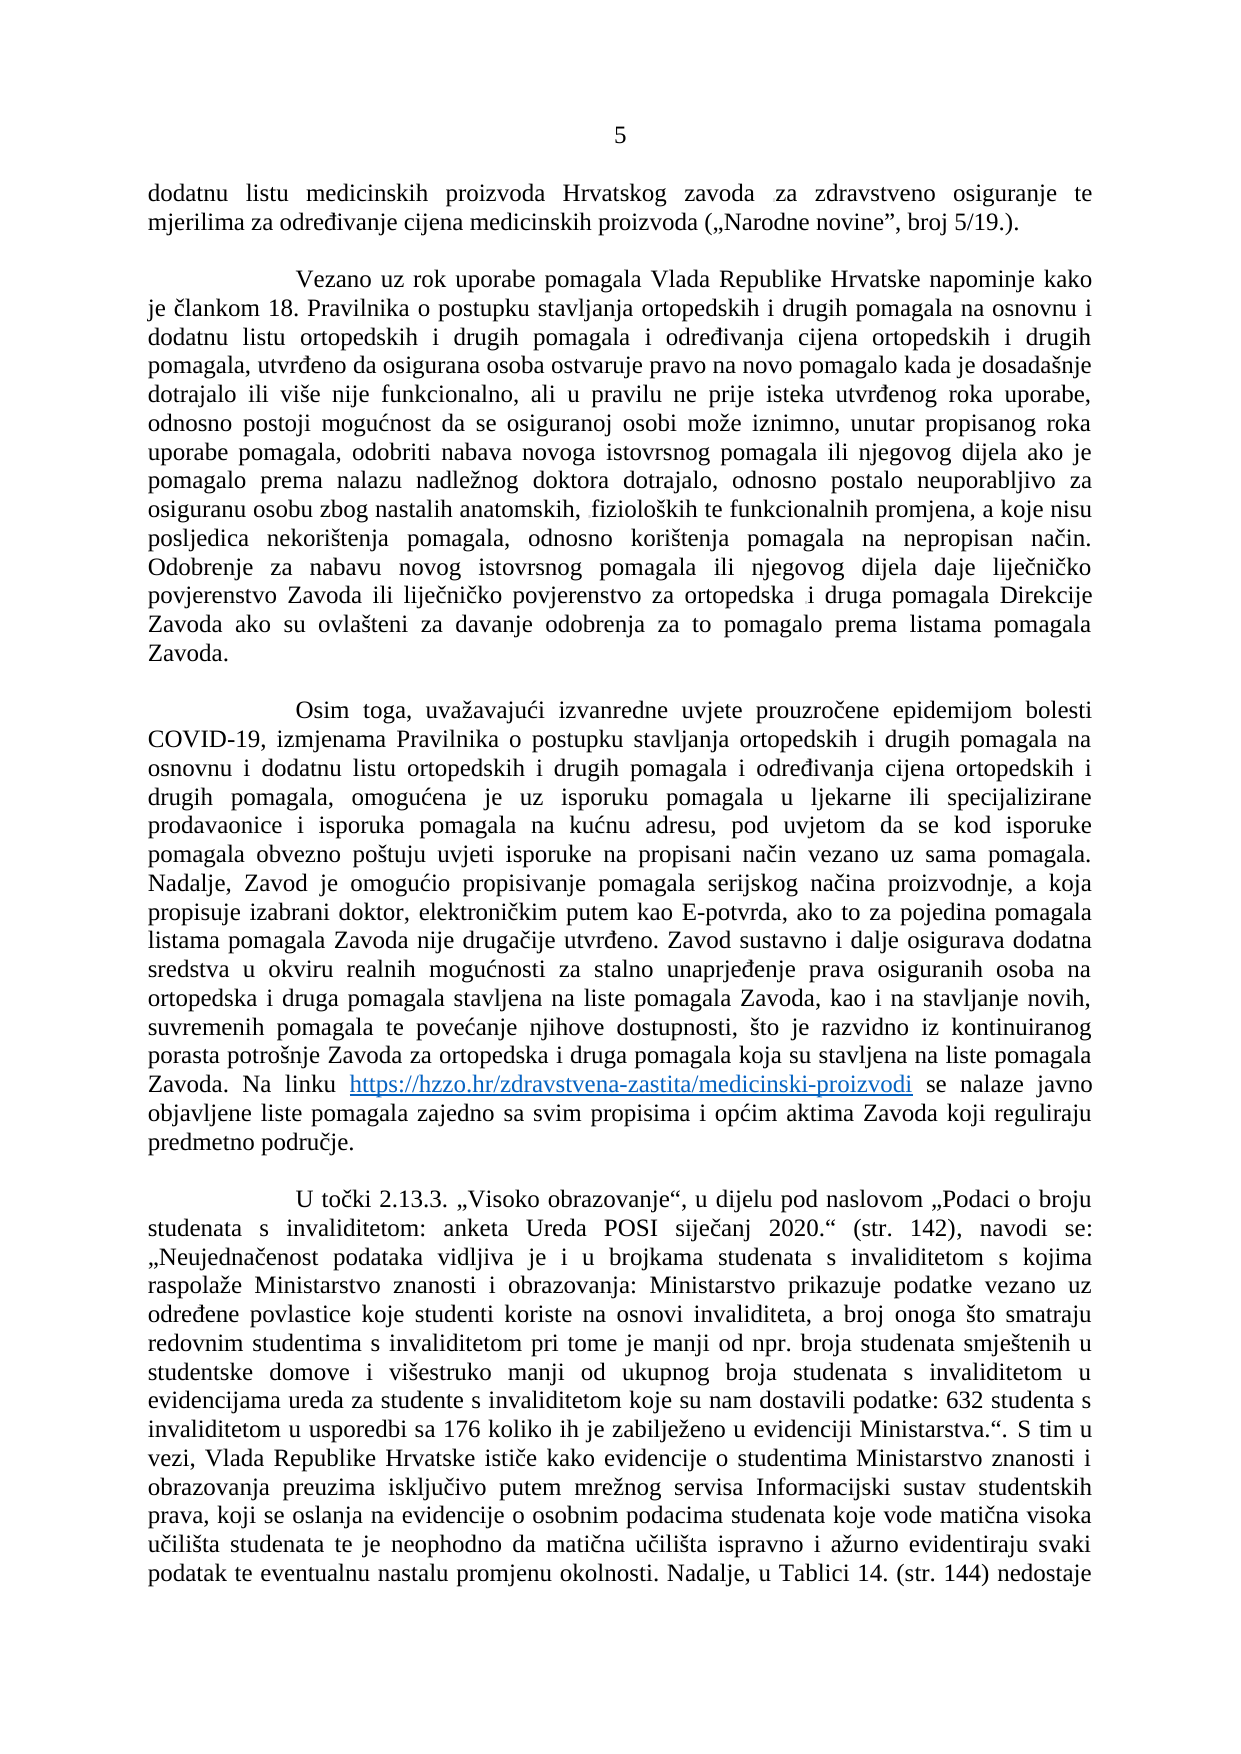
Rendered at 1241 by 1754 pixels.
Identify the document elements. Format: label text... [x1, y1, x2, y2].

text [148, 1184, 1093, 1587]
text Vezano uz rok uporabe pomagala Vlada Republike Hrvatske napominje kako je člankom 18. Pravilnika o postupku stavljanja ortopedskih i drugih pomagala na osnovnu i dodatnu listu ortopedskih i drugih pomagala i određivanja cijena ortopedskih i drugih pomagala, utvrđeno da osigurana osoba ostvaruje pravo na novo pomagalo kada je dosadašnje dotrajalo ili više nije funkcionalno, ali u pravilu ne prije isteka utvrđenog roka uporabe, odnosno postoji mogućnost da se osiguranoj osobi može iznimno, unutar propisanog roka uporabe pomagala, odobriti nabava novoga istovrsnog pomagala ili njegovog dijela ako je pomagalo prema nalazu nadležnog doktora dotrajalo, odnosno postalo neuporabljivo za osiguranu osobu zbog nastalih anatomskih, fizioloških te funkcionalnih promjena, a koje nisu posljedica nekorištenja pomagala, odnosno korištenja pomagala na nepropisan način. Odobrenje za nabavu novog istovrsnog pomagala ili njegovog dijela daje liječničko povjerenstvo Zavoda ili liječničko povjerenstvo za ortopedska i druga pomagala Direkcije Zavoda ako su ovlašteni za davanje odobrenja za to pomagalo prema listama pomagala Zavoda. [148, 264, 1093, 667]
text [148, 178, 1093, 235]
text Osim toga, uvažavajući izvanredne uvjete prouzročene epidemijom bolesti COVID-19, izmjenama Pravilnika o postupku stavljanja ortopedskih i drugih pomagala na osnovnu i dodatnu listu ortopedskih i drugih pomagala i određivanja cijena ortopedskih i drugih pomagala, omogućena je uz isporuku pomagala u ljekarne ili specijalizirane prodavaonice i isporuka pomagala na kućnu adresu, pod uvjetom da se kod isporuke pomagala obvezno poštuju uvjeti isporuke na propisani način vezano uz sama pomagala. Nadalje, Zavod je omogućio propisivanje pomagala serijskog načina proizvodnje, a koja propisuje izabrani doktor, elektroničkim putem kao E-potvrda, ako to za pojedina pomagala listama pomagala Zavoda nije drugačije utvrđeno. Zavod sustavno i dalje osigurava dodatna sredstva u okviru realnih mogućnosti za stalno unaprjeđenje prava osiguranih osoba na ortopedska i druga pomagala stavljena na liste pomagala Zavoda, kao i na stavljanje novih, suvremenih pomagala te povećanje njihove dostupnosti, što je razvidno iz kontinuiranog porasta potrošnje Zavoda za ortopedska i druga pomagala koja su stavljena na liste pomagala Zavoda. Na linku https://hzzo.hr/zdravstvena-zastita/medicinski-proizvodi se nalaze javno objavljene liste pomagala zajedno sa svim propisima i općim aktima Zavoda koji reguliraju predmetno područje. [148, 695, 1093, 1155]
